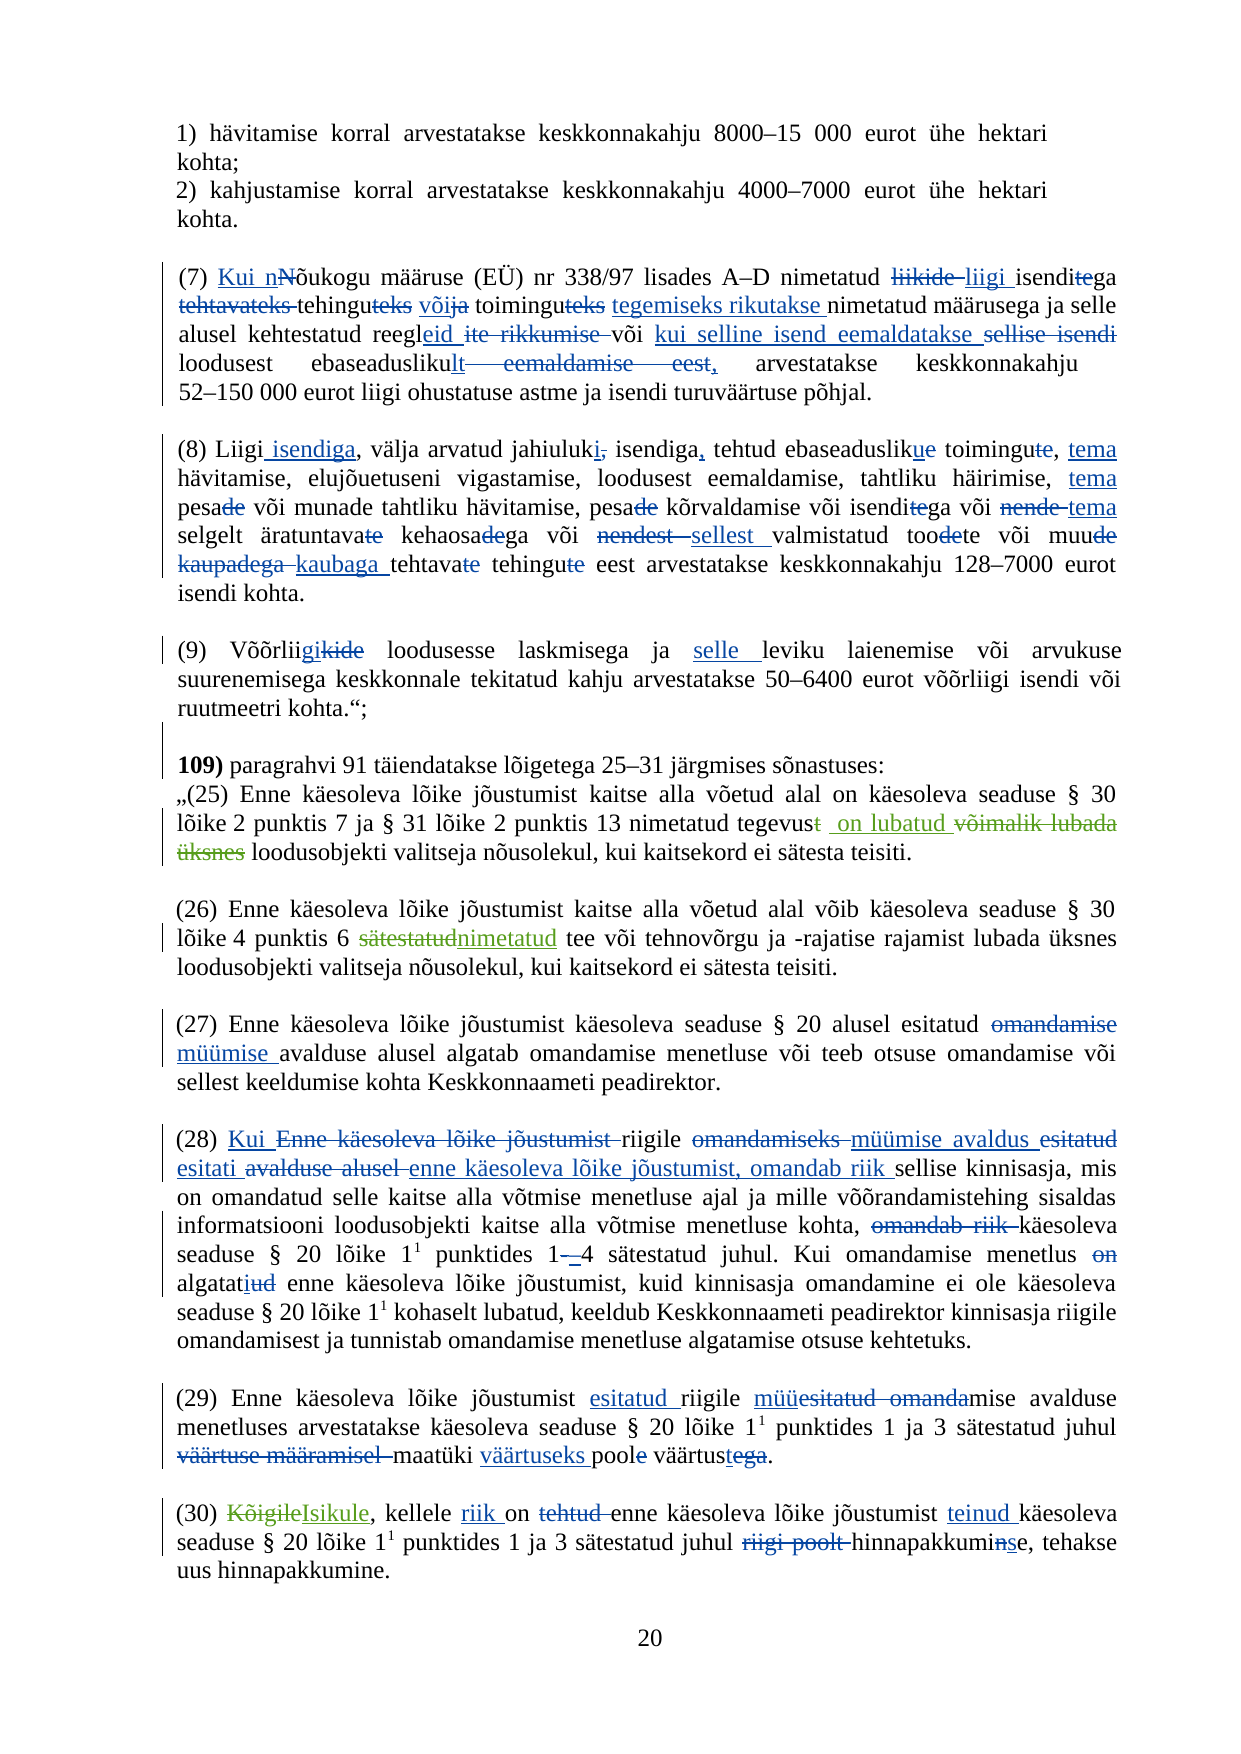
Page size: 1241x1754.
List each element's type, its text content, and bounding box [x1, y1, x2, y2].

text (30) , kellele on enne käesoleva lõike jõustumist käesoleva seaduse § 20 lõike 11 punktides 1 ja 3 sätestatud juhul hinnapakkumie, tehakse uus hinnapakkumine. [176, 1498, 1117, 1584]
text 1) hävitamise korral arvestatakse keskkonnakahju 8000–15 000 eurot ühe hektari kohta; [176, 118, 1048, 176]
text (27) Enne käesoleva lõike jõustumist käesoleva seaduse § 20 alusel esitatud avalduse alusel algatab omandamise menetluse või teeb otsuse omandamise või sellest keeldumise kohta Keskkonnaameti peadirektor. [176, 1009, 1117, 1096]
text (29) Enne käesoleva lõike jõustumist riigile mise avalduse menetluses arvestatakse käesoleva seaduse § 20 lõike 11 punktides 1 ja 3 sätestatud juhul maatüki pool väärtus. [176, 1383, 1117, 1469]
text (28) riigile sellise kinnisasja, mis on omandatud selle kaitse alla võtmise menetluse ajal ja mille võõrandamistehing sisaldas informatsiooni loodusobjekti kaitse alla võtmise menetluse kohta, käesoleva seaduse § 20 lõike 11 punktides 14 sätestatud juhul. Kui omandamise menetlus algatat enne käesoleva lõike jõustumist, kuid kinnisasja omandamine ei ole käesoleva seaduse § 20 lõike 11 kohaselt lubatud, keeldub Keskkonnaameti peadirektor kinnisasja riigile omandamisest ja tunnistab omandamise menetluse algatamise otsuse kehtetuks. [176, 1124, 1117, 1354]
text (7) õukogu määruse (EÜ) nr 338/97 lisades A–D nimetatud isendiga tehingu toimingu nimetatud määrusega ja selle alusel kehtestatud reeglvõi loodusest ebaseadusliku arvestatakse keskkonnakahju 52–150 000 eurot liigi ohustatuse astme ja isendi turuväärtuse põhjal. [178, 262, 1117, 406]
text „(25) Enne käesoleva lõike jõustumist kaitse alla võetud alal on käesoleva seaduse § 30 lõike 2 punktis 7 ja § 31 lõike 2 punktis 13 nimetatud tegevus loodusobjekti valitseja nõusolekul, kui kaitsekord ei sätesta teisiti. [176, 779, 1117, 866]
text (9) Võõrlii loodusesse laskmisega ja leviku laienemise või arvukuse suurenemisega keskkonnale tekitatud kahju arvestatakse 50–6400 eurot võõrliigi isendi või ruutmeetri kohta.“; [177, 636, 1122, 722]
text 2) kahjustamise korral arvestatakse keskkonnakahju 4000–7000 eurot ühe hektari kohta. [176, 176, 1048, 233]
text 109) paragrahvi 91 täiendatakse lõigetega 25‒31 järgmises sõnastuses: [177, 751, 1117, 779]
text (26) Enne käesoleva lõike jõustumist kaitse alla võetud alal võib käesoleva seaduse § 30 lõike 4 punktis 6 tee või tehnovõrgu ja -rajatise rajamist lubada üksnes loodusobjekti valitseja nõusolekul, kui kaitsekord ei sätesta teisiti. [176, 894, 1117, 981]
text (8) Liigi, välja arvatud jahiuluk isendiga tehtud ebaseaduslik toimingu, hävitamise, elujõuetuseni vigastamise, loodusest eemaldamise, tahtliku häirimise, pesa või munade tahtliku hävitamise, pesa kõrvaldamise või isendiga või selgelt äratuntava kehaosaga või valmistatud toote või muu tehtava tehingu eest arvestatakse keskkonnakahju 128–7000 eurot isendi kohta. [177, 434, 1117, 607]
